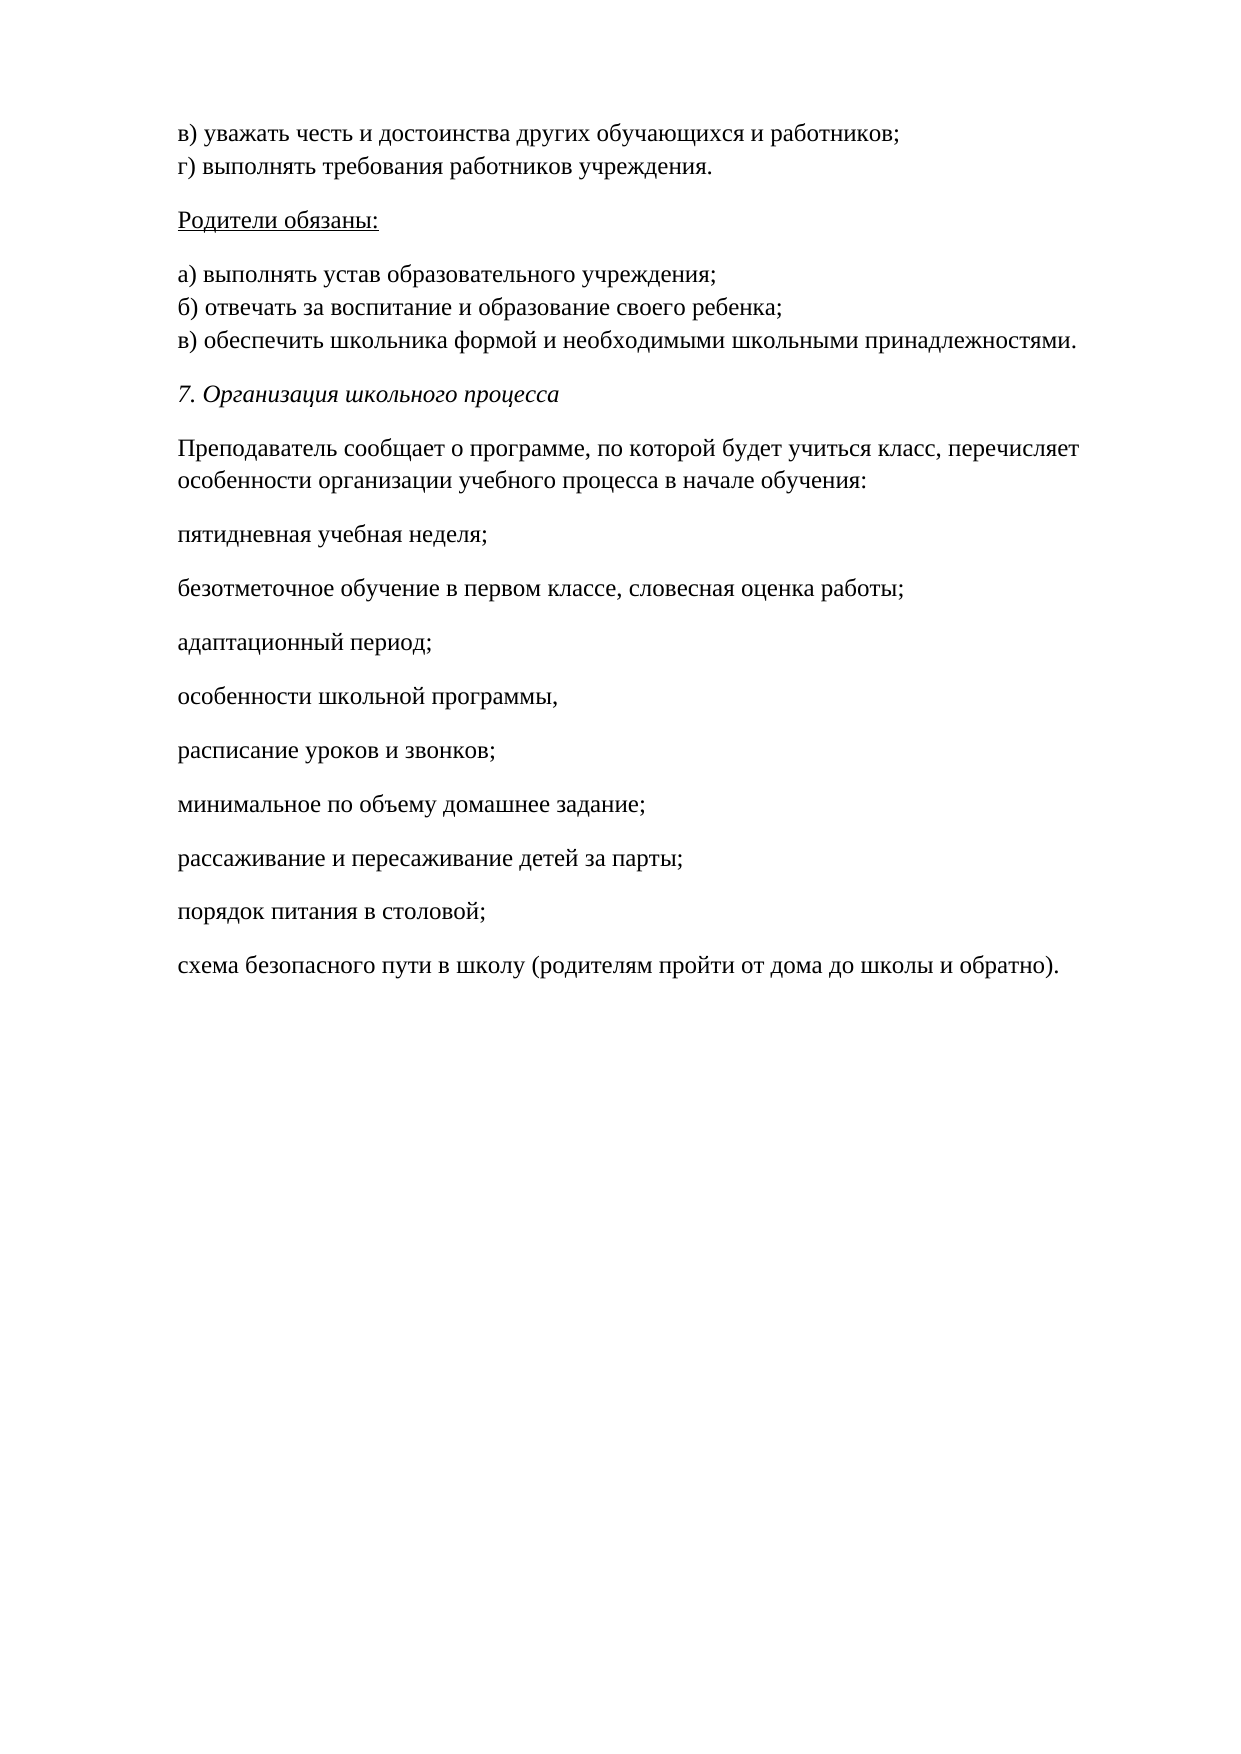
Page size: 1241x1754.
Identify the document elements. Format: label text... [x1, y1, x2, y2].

text расписание уроков и звонков; [177, 735, 1152, 764]
text адаптационный период; [177, 627, 1152, 656]
text Родители обязаны: [177, 205, 1152, 234]
text а) выполнять устав образовательного учреждения; б) отвечать за воспитание и образование своего ребенка; в) обеспечить школьника формой и необходимыми школьными принадлежностями. [177, 259, 1152, 354]
text порядок питания в столовой; [177, 896, 1152, 925]
text схема безопасного пути в школу (родителям пройти от дома до школы и обратно). [177, 950, 1152, 979]
text минимальное по объему домашнее задание; [177, 789, 1152, 817]
text рассаживание и пересаживание детей за парты; [177, 843, 1152, 871]
text особенности школьной программы, [177, 681, 1152, 710]
text безотметочное обучение в первом классе, словесная оценка работы; [177, 573, 1152, 602]
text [177, 118, 1152, 180]
text Преподаватель сообщает о программе, по которой будет учиться класс, перечисляет особенности организации учебного процесса в начале обучения: [177, 433, 1152, 494]
text 7. Организация школьного процесса [177, 379, 1152, 407]
text пятидневная учебная неделя; [177, 519, 1152, 548]
